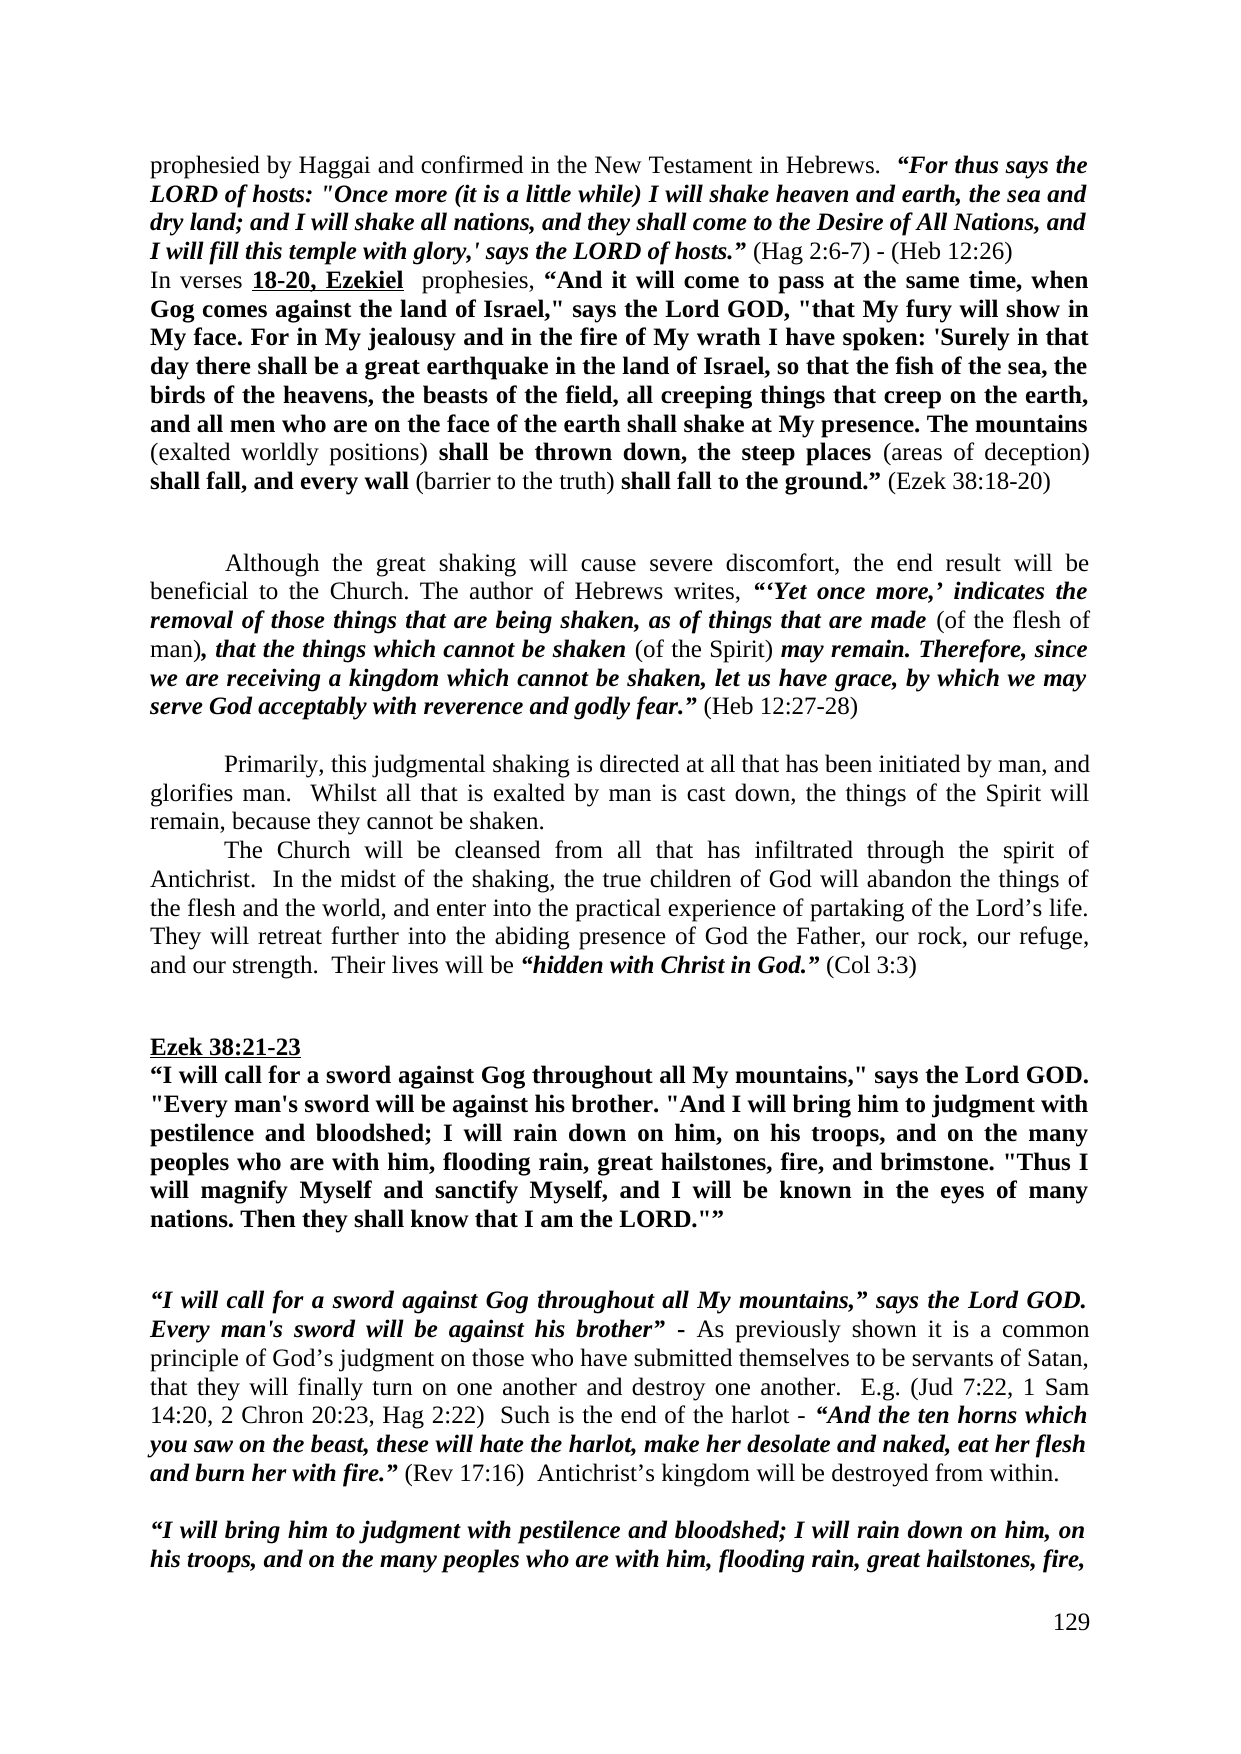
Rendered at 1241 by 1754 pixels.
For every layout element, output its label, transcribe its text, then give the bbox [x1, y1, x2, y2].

text Primarily, this judgmental shaking is directed at all that has been initiated by man, and glorifies man. Whilst all that is exalted by man is cast down, the things of the Spirit will remain, because they cannot be shaken. [150, 749, 1090, 835]
text Although the great shaking will cause severe discomfort, the end result will be beneficial to the Church. The author of Hebrews writes, “‘Yet once more,’ indicates the removal of those things that are being shaken, as of things that are made (of the flesh of man), that the things which cannot be shaken (of the Spirit) may remain. Therefore, since we are receiving a kingdom which cannot be shaken, let us have grace, by which we may serve God acceptably with reverence and godly fear.” (Heb 12:27-28) [150, 548, 1090, 720]
text “I will call for a sword against Gog throughout all My mountains,” says the Lord GOD. Every man's sword will be against his brother” - As previously shown it is a common principle of God’s judgment on those who have submitted themselves to be servants of Satan, that they will finally turn on one another and destroy one another. E.g. (Jud 7:22, 1 Sam 14:20, 2 Chron 20:23, Hag 2:22) Such is the end of the harlot - “And the ten horns which you saw on the beast, these will hate the harlot, make her desolate and naked, eat her flesh and burn her with fire.” (Rev 17:16) Antichrist’s kingdom will be destroyed from within. [150, 1286, 1090, 1487]
text “I will call for a sword against Gog throughout all My mountains," says the Lord GOD. "Every man's sword will be against his brother. "And I will bring him to judgment with pestilence and bloodshed; I will rain down on him, on his troops, and on the many peoples who are with him, flooding rain, great hailstones, fire, and brimstone. "Thus I will magnify Myself and sanctify Myself, and I will be known in the eyes of many nations. Then they shall know that I am the LORD."” [150, 1060, 1090, 1233]
text The Church will be cleansed from all that has infiltrated through the spirit of Antichrist. In the midst of the shaking, the true children of God will abandon the things of the flesh and the world, and enter into the practical experience of partaking of the Lord’s life. They will retreat further into the abiding presence of God the Father, our rock, our refuge, and our strength. Their lives will be “hidden with Christ in God.” (Col 3:3) [150, 835, 1090, 979]
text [150, 150, 1090, 265]
text Ezek 38:21-23 [150, 1032, 1090, 1060]
text In verses 18-20, Ezekiel prophesies, “And it will come to pass at the same time, when Gog comes against the land of Israel," says the Lord GOD, "that My fury will show in My face. For in My jealousy and in the fire of My wrath I have spoken: 'Surely in that day there shall be a great earthquake in the land of Israel, so that the fish of the sea, the birds of the heavens, the beasts of the field, all creeping things that creep on the earth, and all men who are on the face of the earth shall shake at My presence. The mountains (exalted worldly positions) shall be thrown down, the steep places (areas of deception) shall fall, and every wall (barrier to the truth) shall fall to the ground.” (Ezek 38:18-20) [150, 265, 1090, 495]
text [150, 1516, 1090, 1573]
